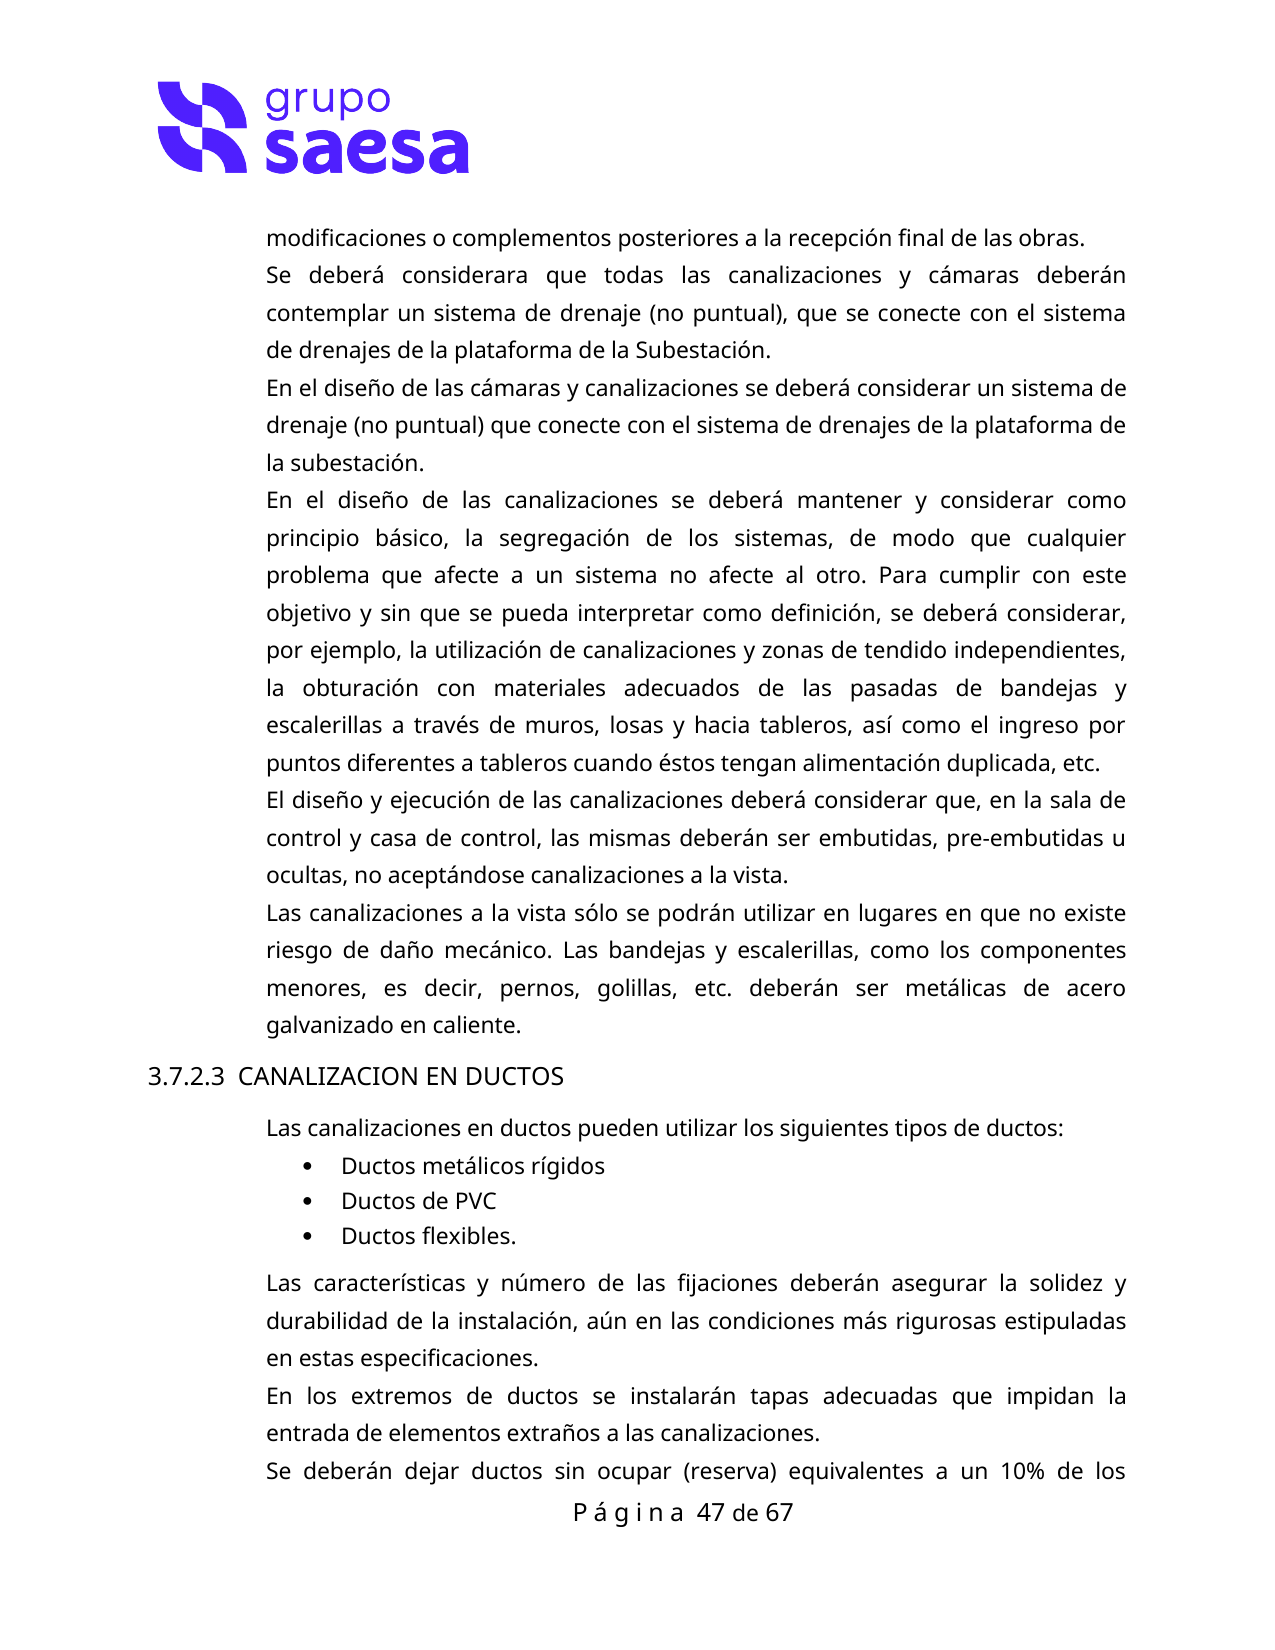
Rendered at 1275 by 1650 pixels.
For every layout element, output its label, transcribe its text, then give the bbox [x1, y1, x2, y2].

text Las canalizaciones en ductos pueden utilizar los siguientes tipos de ductos: [266, 1112, 1127, 1143]
text Se deberá considerara que todas las canalizaciones y cámaras deberán contemplar un sistema de drenaje (no puntual), que se conecte con el sistema de drenajes de la plataforma de la Subestación. [266, 259, 1127, 365]
text Se deberán dejar ductos sin ocupar (reserva) equivalentes a un 10% de los instalados, con un mínimo de un ducto en cada vía de canalización. [266, 1455, 1127, 1486]
picture [147, 73, 478, 177]
text Las canalizaciones a la vista sólo se podrán utilizar en lugares en que no existe riesgo de daño mecánico. Las bandejas y escalerillas, como los componentes menores, es decir, pernos, golillas, etc. deberán ser metálicas de acero galvanizado en caliente. [266, 896, 1127, 1040]
text En el diseño de las cámaras y canalizaciones se deberá considerar un sistema de drenaje (no puntual) que conecte con el sistema de drenajes de la plataforma de la subestación. [266, 371, 1127, 478]
list Ductos de PVC [303, 1185, 1127, 1216]
list Ductos metálicos rígidos [303, 1150, 1127, 1181]
text En el diseño de las canalizaciones se deberá mantener y considerar como principio básico, la segregación de los sistemas, de modo que cualquier problema que afecte a un sistema no afecte al otro. Para cumplir con este objetivo y sin que se pueda interpretar como definición, se deberá considerar, por ejemplo, la utilización de canalizaciones y zonas de tendido independientes, la obturación con materiales adecuados de las pasadas de bandejas y escalerillas a través de muros, losas y hacia tableros, así como el ingreso por puntos diferentes a tableros cuando éstos tengan alimentación duplicada, etc. [266, 484, 1127, 778]
subtitle CANALIZACION EN DUCTOS [148, 1059, 1127, 1093]
text En los extremos de ductos se instalarán tapas adecuadas que impidan la entrada de elementos extraños a las canalizaciones. [266, 1380, 1127, 1448]
list Ductos flexibles. [303, 1220, 1127, 1251]
text El diseño y ejecución de las canalizaciones deberá considerar que, en la sala de control y casa de control, las mismas deberán ser embutidas, pre-embutidas u ocultas, no aceptándose canalizaciones a la vista. [266, 784, 1127, 890]
text Las características y número de las fijaciones deberán asegurar la solidez y durabilidad de la instalación, aún en las condiciones más rigurosas estipuladas en estas especificaciones. [266, 1267, 1127, 1373]
